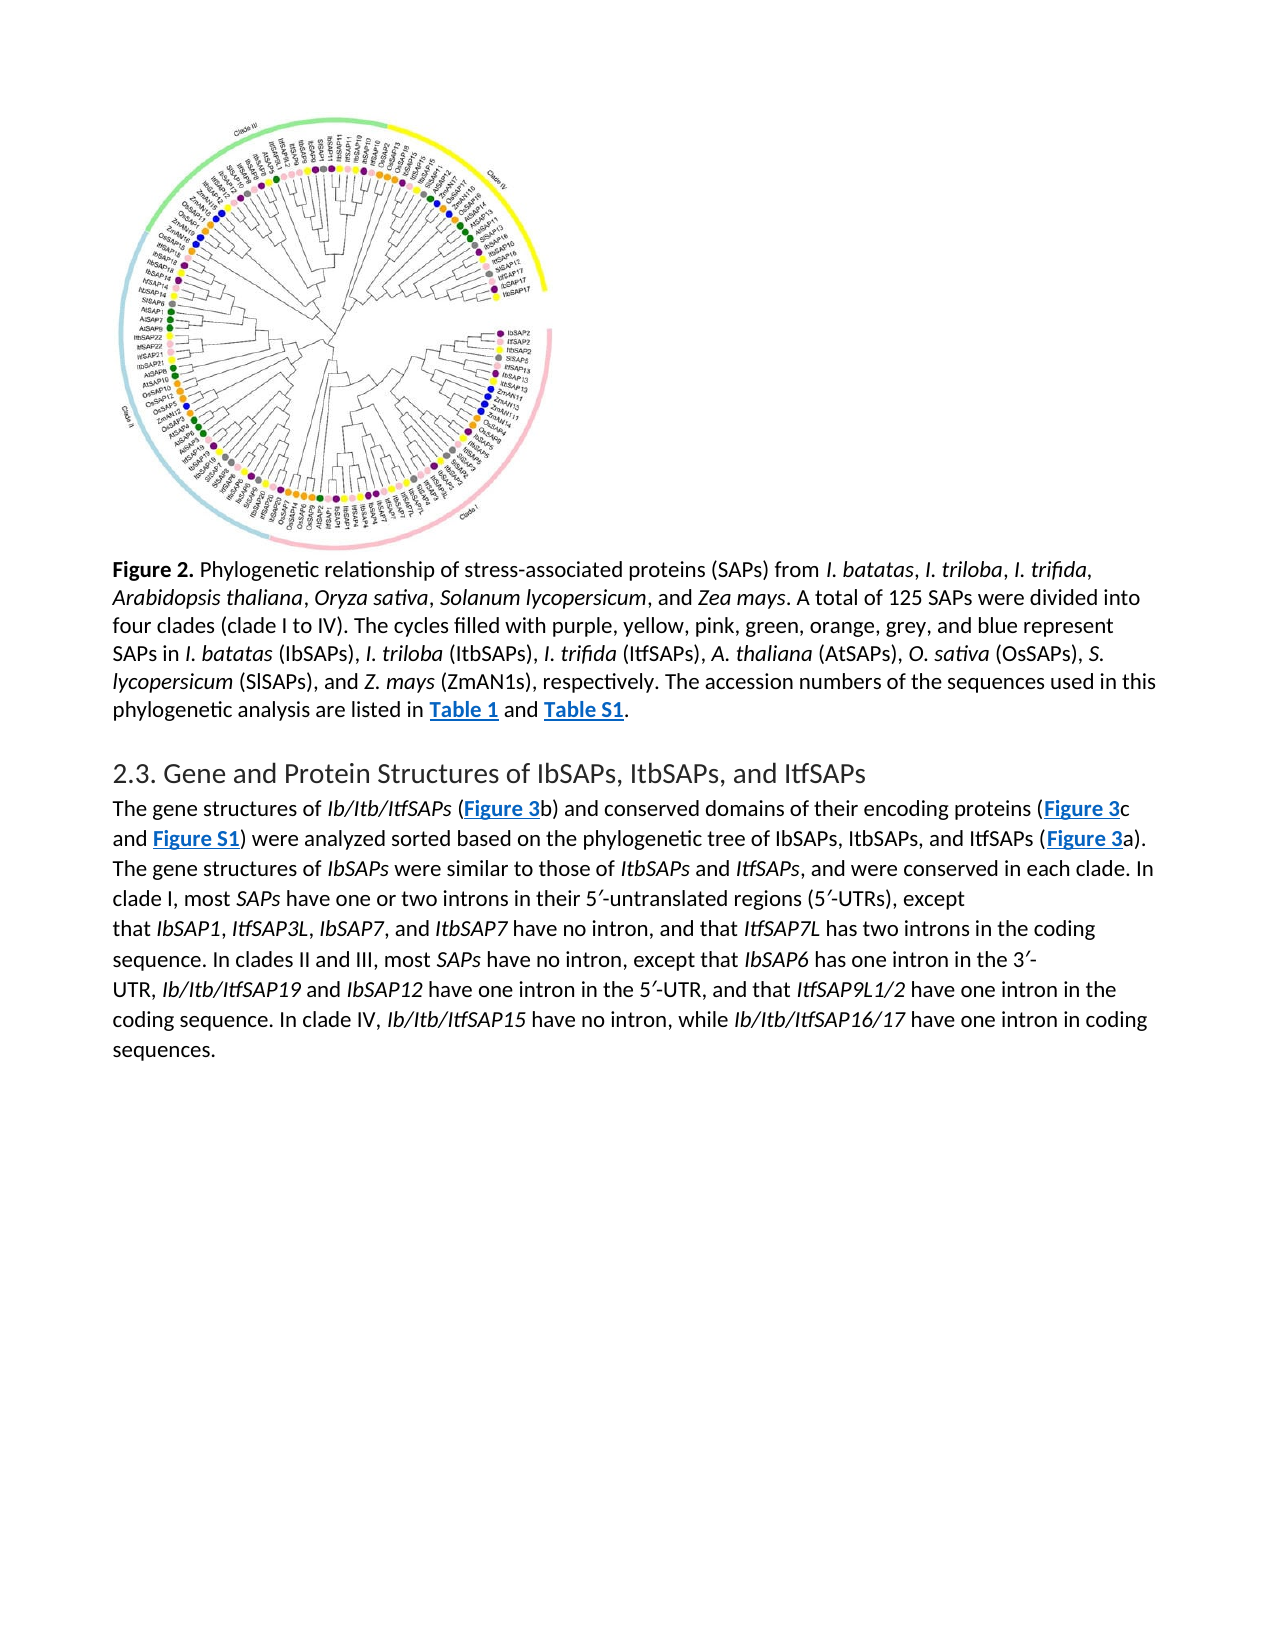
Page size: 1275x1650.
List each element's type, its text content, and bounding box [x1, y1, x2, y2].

text Figure 2. Phylogenetic relationship of stress-associated proteins (SAPs) from I. batatas, I. triloba, I. trifida, Arabidopsis thaliana, Oryza sativa, Solanum lycopersicum, and Zea mays. A total of 125 SAPs were divided into four clades (clade I to IV). The cycles filled with purple, yellow, pink, green, orange, grey, and blue represent SAPs in I. batatas (IbSAPs), I. triloba (ItbSAPs), I. trifida (ItfSAPs), A. thaliana (AtSAPs), O. sativa (OsSAPs), S. lycopersicum (SlSAPs), and Z. mays (ZmAN1s), respectively. The accession numbers of the sequences used in this phylogenetic analysis are listed in Table 1 and Table S1. [112, 555, 1162, 723]
text The gene structures of Ib/Itb/ItfSAPs (Figure 3b) and conserved domains of their encoding proteins (Figure 3c and Figure S1) were analyzed sorted based on the phylogenetic tree of IbSAPs, ItbSAPs, and ItfSAPs (Figure 3a). The gene structures of IbSAPs were similar to those of ItbSAPs and ItfSAPs, and were conserved in each clade. In clade I, most SAPs have one or two introns in their 5′-untranslated regions (5′-UTRs), except that IbSAP1, ItfSAP3L, IbSAP7, and ItbSAP7 have no intron, and that ItfSAP7L has two introns in the coding sequence. In clades II and III, most SAPs have no intron, except that IbSAP6 has one intron in the 3′-UTR, Ib/Itb/ItfSAP19 and IbSAP12 have one intron in the 5′-UTR, and that ItfSAP9L1/2 have one intron in the coding sequence. In clade IV, Ib/Itb/ItfSAP15 have no intron, while Ib/Itb/ItfSAP16/17 have one intron in coding sequences. [112, 794, 1162, 1063]
picture [112, 112, 557, 555]
subtitle 2.3. Gene and Protein Structures of IbSAPs, ItbSAPs, and ItfSAPs [112, 755, 1162, 791]
